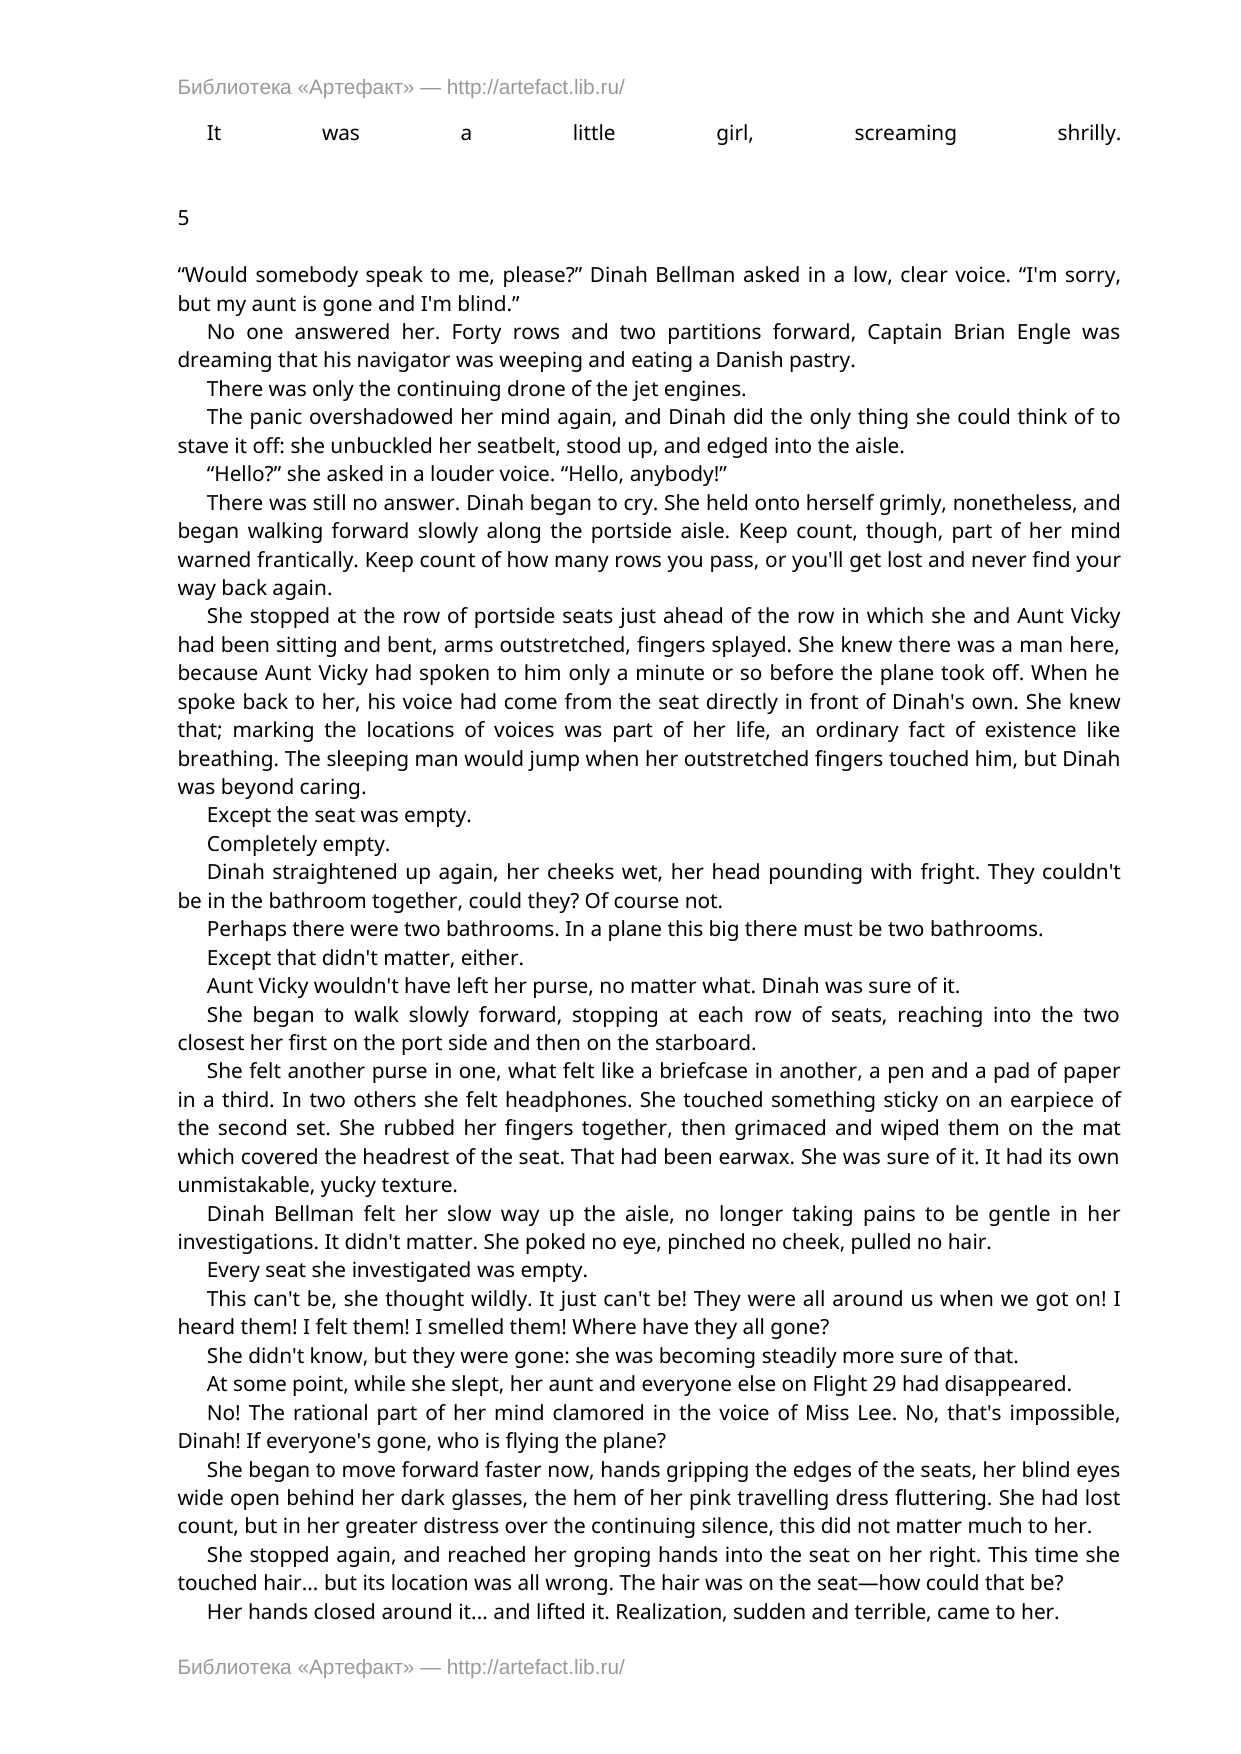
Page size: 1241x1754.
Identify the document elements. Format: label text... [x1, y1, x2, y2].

text Except that didn't matter, either. [177, 943, 1122, 971]
text Dinah straightened up again, her cheeks wet, her head pounding with fright. They couldn't be in the bathroom together, could they? Of course not. [177, 857, 1122, 914]
text Her hands closed around it... and lifted it. Realization, sudden and terrible, came to her. [177, 1597, 1122, 1625]
text There was only the continuing drone of the jet engines. [177, 374, 1122, 402]
text “Hello?” she asked in a louder voice. “Hello, anybody!” [177, 459, 1122, 488]
text No! The rational part of her mind clamored in the voice of Miss Lee. No, that's impossible, Dinah! If everyone's gone, who is flying the plane? [177, 1398, 1122, 1455]
text No one answered her. Forty rows and two partitions forward, Captain Brian Engle was dreaming that his navigator was weeping and eating a Danish pastry. [177, 317, 1122, 374]
text There was still no answer. Dinah began to cry. She held onto herself grimly, nonetheless, and began walking forward slowly along the portside aisle. Keep count, though, part of her mind warned frantically. Keep count of how many rows you pass, or you'll get lost and never find your way back again. [177, 488, 1122, 602]
text The panic overshadowed her mind again, and Dinah did the only thing she could think of to stave it off: she unbuckled her seatbelt, stood up, and edged into the aisle. [177, 402, 1122, 459]
text She began to walk slowly forward, stopping at each row of seats, reaching into the two closest her first on the port side and then on the starboard. [177, 1000, 1122, 1057]
text Perhaps there were two bathrooms. In a plane this big there must be two bathrooms. [177, 914, 1122, 943]
text Every seat she investigated was empty. [177, 1256, 1122, 1284]
text She didn't know, but they were gone: she was becoming steadily more sure of that. [177, 1341, 1122, 1369]
text At some point, while she slept, her aunt and everyone else on Flight 29 had disappeared. [177, 1369, 1122, 1398]
text Aunt Vicky wouldn't have left her purse, no matter what. Dinah was sure of it. [177, 971, 1122, 1000]
text Dinah Bellman felt her slow way up the aisle, no longer taking pains to be gentle in her investigations. It didn't matter. She poked no eye, pinched no cheek, pulled no hair. [177, 1199, 1122, 1256]
text Except the seat was empty. [177, 801, 1122, 829]
text She felt another purse in one, what felt like a briefcase in another, a pen and a pad of paper in a third. In two others she felt headphones. She touched something sticky on an earpiece of the second set. She rubbed her fingers together, then grimaced and wiped them on the mat which covered the headrest of the seat. That had been earwax. She was sure of it. It had its own unmistakable, yucky texture. [177, 1057, 1122, 1199]
text She began to move forward faster now, hands gripping the edges of the seats, her blind eyes wide open behind her dark glasses, the hem of her pink travelling dress fluttering. She had lost count, but in her greater distress over the continuing silence, this did not matter much to her. [177, 1455, 1122, 1540]
text She stopped again, and reached her groping hands into the seat on her right. This time she touched hair... but its location was all wrong. The hair was on the seat—how could that be? [177, 1540, 1122, 1597]
text It was a little girl, screaming shrilly. 5 “Would somebody speak to me, please?” Dinah Bellman asked in a low, clear voice. “I'm sorry, but my aunt is gone and I'm blind.” [177, 118, 1122, 317]
text This can't be, she thought wildly. It just can't be! They were all around us when we got on! I heard them! I felt them! I smelled them! Where have they all gone? [177, 1284, 1122, 1341]
text Completely empty. [177, 829, 1122, 857]
text She stopped at the row of portside seats just ahead of the row in which she and Aunt Vicky had been sitting and bent, arms outstretched, fingers splayed. She knew there was a man here, because Aunt Vicky had spoken to him only a minute or so before the plane took off. When he spoke back to her, his voice had come from the seat directly in front of Dinah's own. She knew that; marking the locations of voices was part of her life, an ordinary fact of existence like breathing. The sleeping man would jump when her outstretched fingers touched him, but Dinah was beyond caring. [177, 602, 1122, 801]
